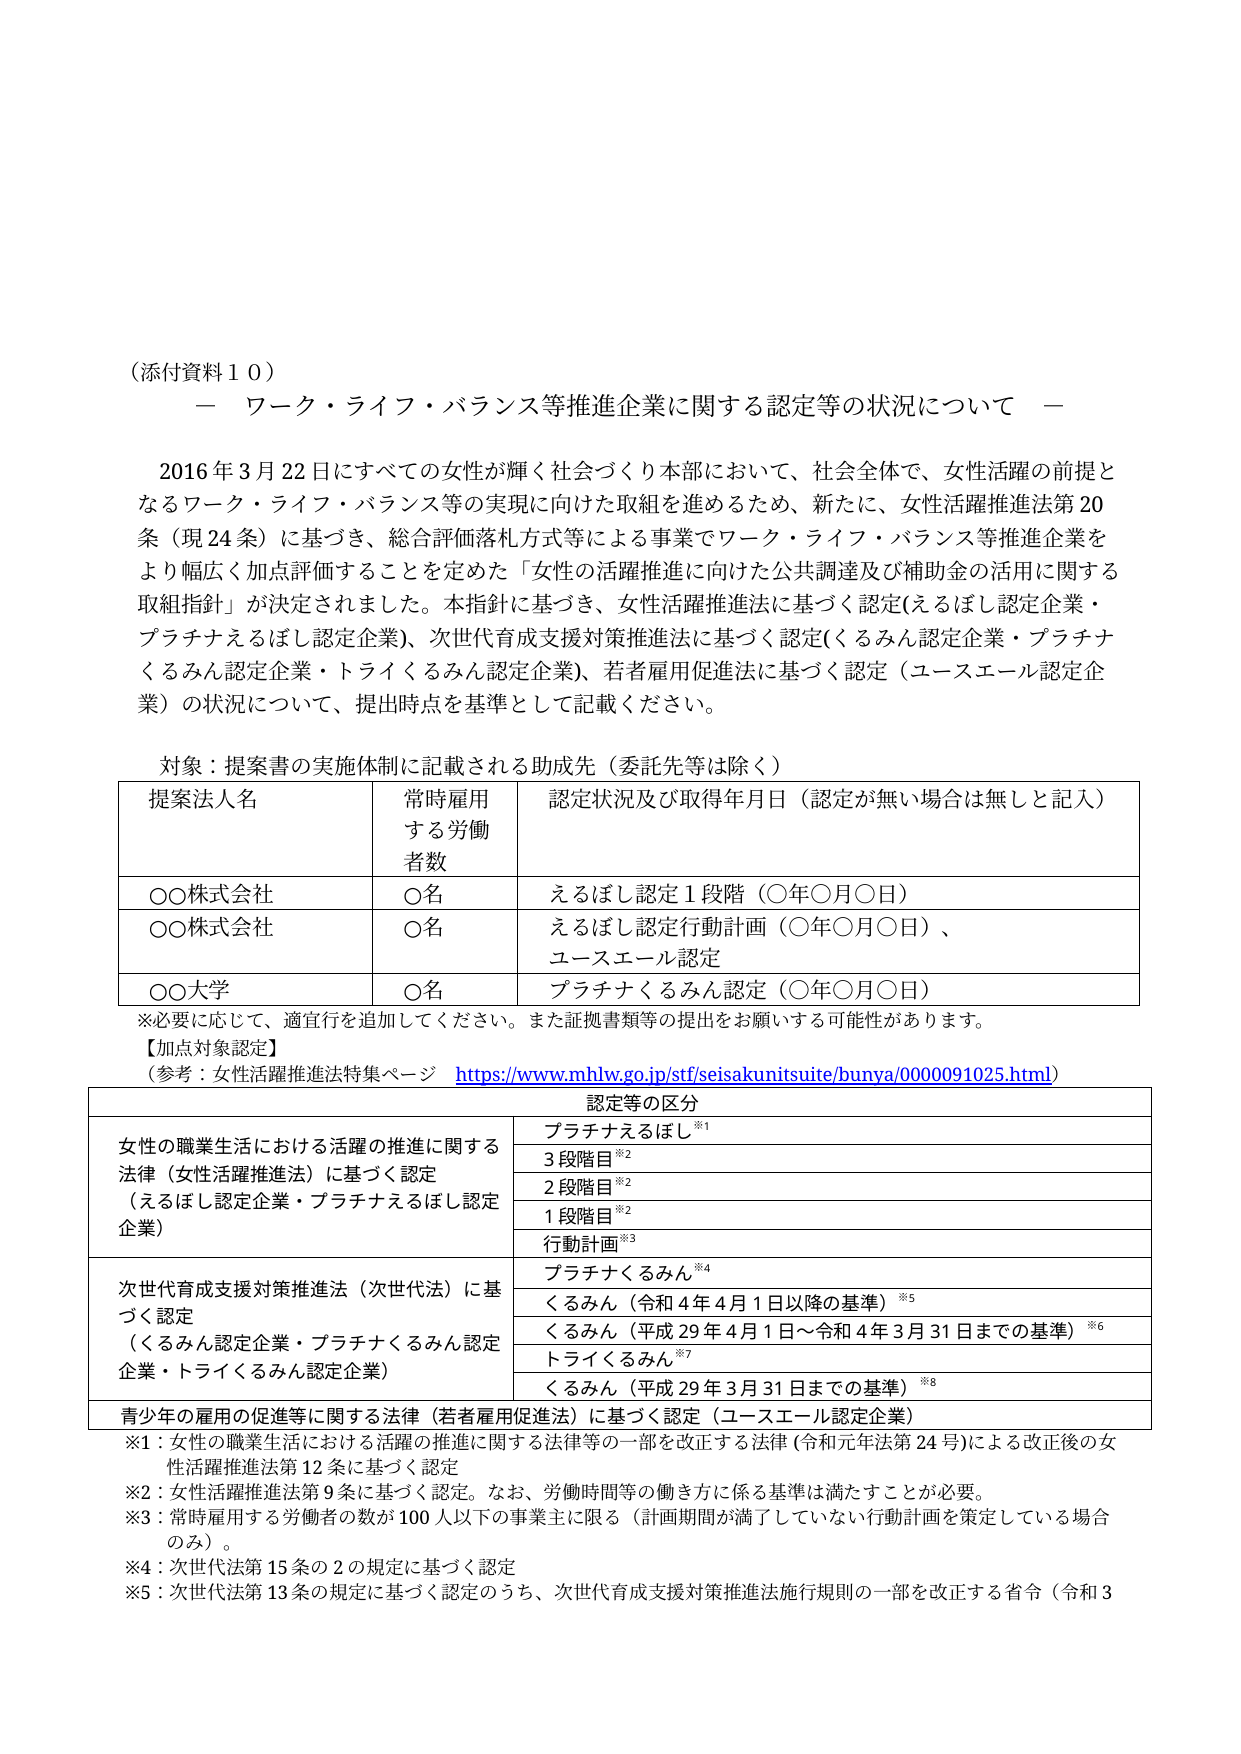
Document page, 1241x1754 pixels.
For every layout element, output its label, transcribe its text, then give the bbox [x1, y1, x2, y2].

table_cell プラチナくるみん※4 [514, 1258, 1151, 1287]
table_cell ○名 [373, 910, 517, 973]
table_cell 1段階目※2 [514, 1201, 1151, 1228]
table_cell 女性の職業生活における活躍の推進に関する法律（女性活躍推進法）に基づく認定 （えるぼし認定企業・プラチナえるぼし認定企業） [89, 1117, 513, 1257]
text － ワーク・ライフ・バランス等推進企業に関する認定等の状況について － [137, 387, 1122, 423]
table_cell 青少年の雇用の促進等に関する法律（若者雇用促進法）に基づく認定（ユースエール認定企業） [89, 1401, 1151, 1429]
table_cell ○名 [373, 877, 517, 909]
table_cell ○○大学 [119, 974, 372, 1005]
table_cell ○○株式会社 [119, 910, 372, 973]
table_cell トライくるみん※7 [514, 1345, 1151, 1372]
list ※1：女性の職業生活における活躍の推進に関する法律等の一部を改正する法律 (令和元年法第24 号)による改正後の女性活躍推進法第12 条に基づく認定 [125, 1430, 1122, 1480]
table_cell プラチナくるみん認定（○年○月○日） [518, 974, 1139, 1005]
table_cell 3段階目※2 [514, 1145, 1151, 1172]
list ※2：女性活躍推進法第9条に基づく認定。なお、労働時間等の働き方に係る基準は満たすことが必要。 [125, 1480, 1122, 1505]
table_cell くるみん（令和4年4月1日以降の基準）※5 [514, 1289, 1151, 1316]
list ※4：次世代法第15条の2の規定に基づく認定 [125, 1555, 1122, 1580]
table_cell くるみん（平成29年4月1日～令和4年3月31日までの基準）※6 [514, 1317, 1151, 1344]
list ※3：常時雇用する労働者の数が100 人以下の事業主に限る（計画期間が満了していない行動計画を策定している場合のみ）。 [125, 1505, 1122, 1555]
text 【加点対象認定】 [137, 1033, 1122, 1060]
table_cell ○○株式会社 [119, 877, 372, 909]
table_cell くるみん（平成29年3月31日までの基準）※8 [514, 1373, 1151, 1400]
text （添付資料１０） [118, 356, 1122, 387]
text 対象：提案書の実施体制に記載される助成先（委託先等は除く） [137, 749, 1122, 781]
table_cell えるぼし認定１段階（○年○月○日） [518, 877, 1139, 909]
table_cell ○名 [373, 974, 517, 1005]
table_cell 次世代育成支援対策推進法（次世代法）に基づく認定 （くるみん認定企業・プラチナくるみん認定企業・トライくるみん認定企業） [89, 1258, 513, 1400]
table_header 認定等の区分 [89, 1088, 1151, 1116]
table_cell 2段階目※2 [514, 1173, 1151, 1200]
table_header 認定状況及び取得年月日（認定が無い場合は無しと記入） [518, 782, 1139, 876]
table_cell 行動計画※3 [514, 1230, 1151, 1257]
text （参考：女性活躍推進法特集ページ https://www.mhlw.go.jp/stf/seisakunitsuite/bunya/0000091025.html） [137, 1060, 1122, 1087]
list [125, 1580, 1122, 1605]
text 2016年3月22日にすべての女性が輝く社会づくり本部において、社会全体で、女性活躍の前提となるワーク・ライフ・バランス等の実現に向けた取組を進めるため、新たに、女性活躍推進法第20条（現24条）に基づき、総合評価落札方式等による事業でワーク・ライフ・バランス等推進企業をより幅広く加点評価することを定めた「女性の活躍推進に向けた公共調達及び補助金の活用に関する取組指針」が決定されました。本指針に基づき、女性活躍推進法に基づく認定(えるぼし認定企業・プラチナえるぼし認定企業)、次世代育成支援対策推進法に基づく認定(くるみん認定企業・プラチナくるみん認定企業・トライくるみん認定企業)、若者雇用促進法に基づく認定（ユースエール認定企業）の状況について、提出時点を基準として記載ください。 [137, 453, 1122, 719]
table_cell プラチナえるぼし※1 [514, 1117, 1151, 1144]
table_cell えるぼし認定行動計画（○年○月○日）、 ユースエール認定 [518, 910, 1139, 973]
table_header 提案法人名 [119, 782, 372, 876]
table_header 常時雇用する労働者数 [373, 782, 517, 876]
text ※必要に応じて、適宜行を追加してください。また証拠書類等の提出をお願いする可能性があります。 [137, 1006, 1122, 1033]
